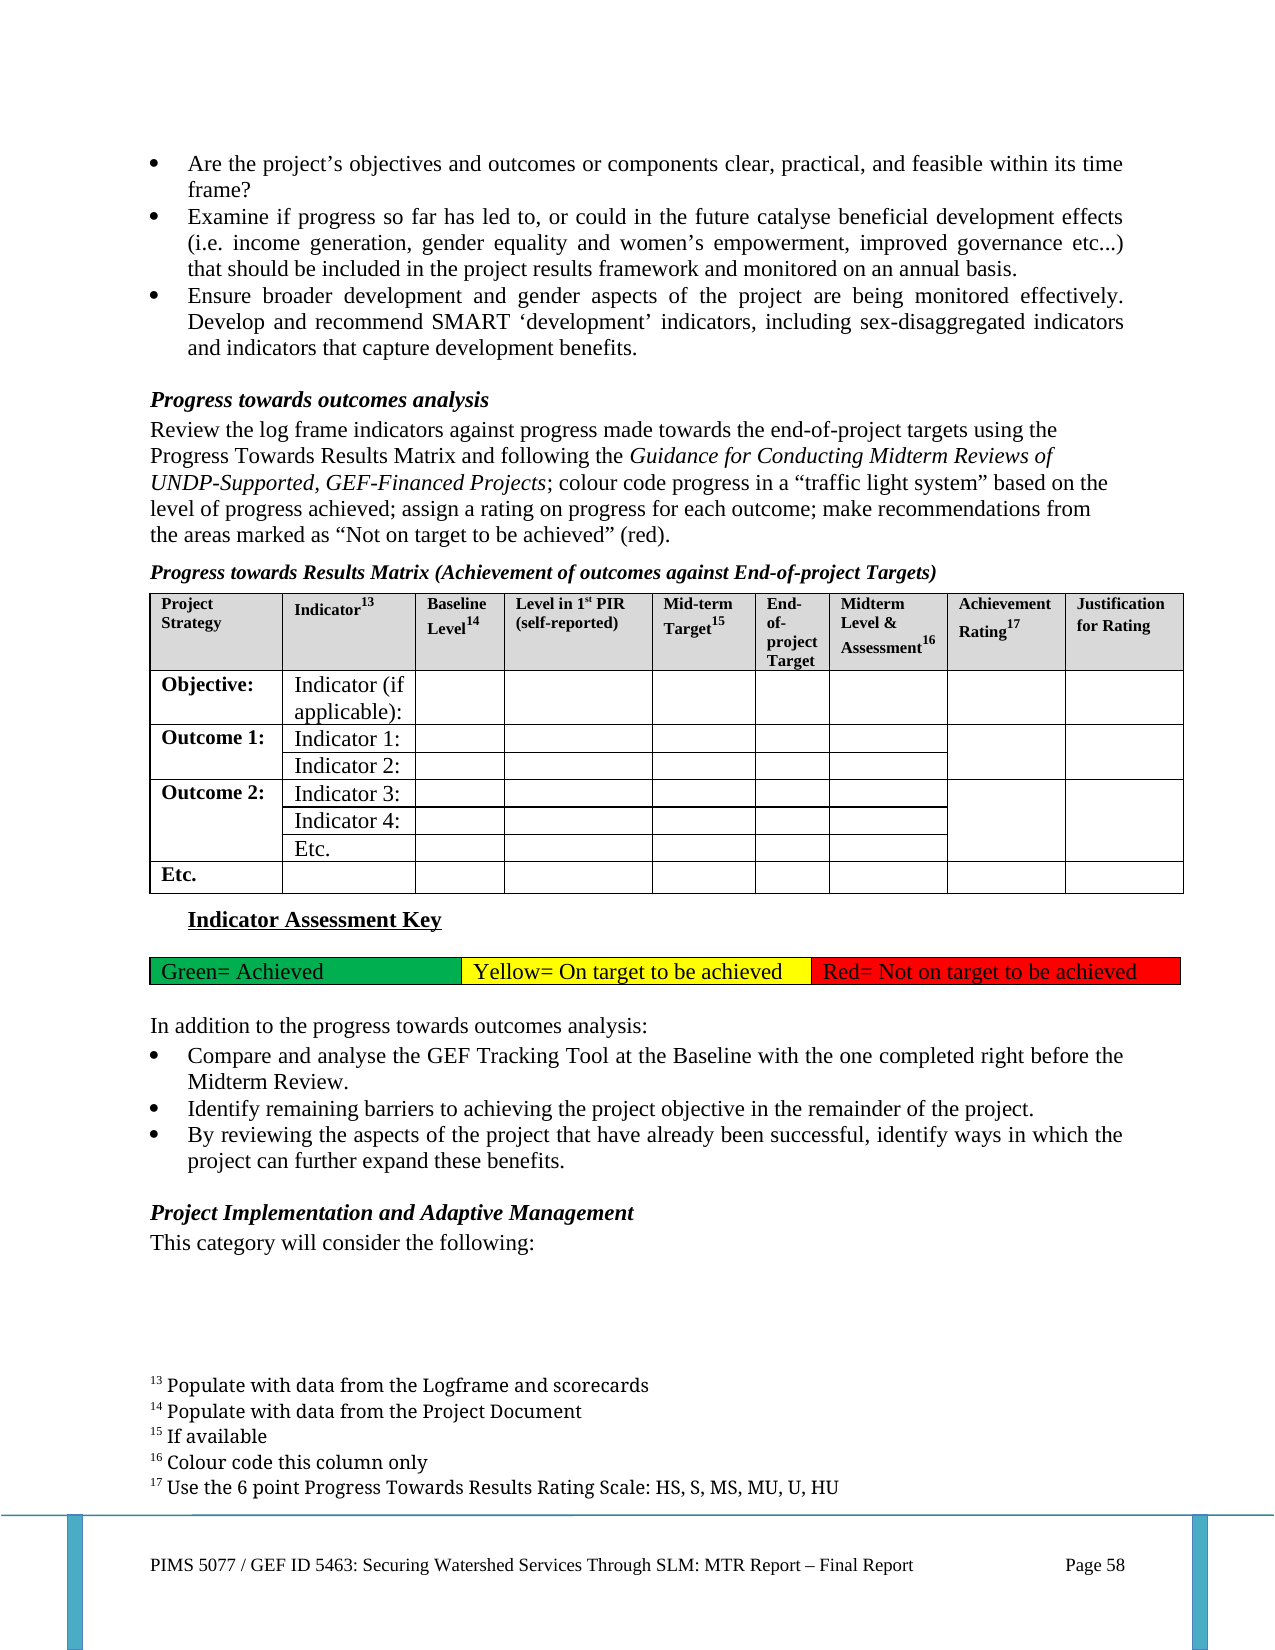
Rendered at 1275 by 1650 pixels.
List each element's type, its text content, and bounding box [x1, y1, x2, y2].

table_cell [948, 671, 1065, 724]
table_cell Outcome 1: [151, 725, 282, 779]
table_cell Outcome 2: [151, 780, 282, 861]
table_cell [756, 780, 829, 806]
table_cell [416, 862, 504, 892]
table_cell [756, 862, 829, 892]
table_cell [1066, 780, 1183, 861]
table_cell [948, 780, 1065, 861]
table_header Mid-term Target [653, 594, 755, 670]
table_cell Etc. [283, 835, 415, 861]
table_cell [416, 725, 504, 752]
table_cell [653, 808, 755, 834]
table_header Midterm Level & Assessment [830, 594, 947, 670]
table_header Red= Not on target to be achieved [812, 958, 1180, 984]
table_cell [505, 808, 652, 834]
table_cell Indicator 1: [283, 725, 415, 752]
table_header Yellow= On target to be achieved [462, 958, 811, 984]
table_cell [416, 808, 504, 834]
table_cell [416, 753, 504, 779]
table_cell [505, 671, 652, 724]
table_cell [653, 753, 755, 779]
table_cell Objective: [151, 671, 282, 724]
table_header Green= Achieved [151, 958, 461, 984]
text Indicator Assessment Key [187, 906, 1125, 932]
table_cell [283, 862, 415, 892]
table_cell [1066, 725, 1183, 779]
table_cell [505, 862, 652, 892]
table_cell [653, 671, 755, 724]
table_header Justification for Rating [1066, 594, 1183, 670]
table_header Indicator [283, 594, 415, 670]
list Examine if progress so far has led to, or could in the future catalyse beneficial development effects (i.e. income generation, gender equality and women’s empowerment, improved governance etc...) that should be included in the project results framework and monitored on an annual basis. [150, 203, 1125, 282]
table_header End-of-project Target [756, 594, 829, 670]
table_cell [505, 725, 652, 752]
table_cell Etc. [151, 862, 282, 892]
table_cell [416, 835, 504, 861]
table_cell [830, 780, 947, 806]
table_cell [1066, 862, 1183, 892]
table_cell Indicator 4: [283, 808, 415, 834]
list Identify remaining barriers to achieving the project objective in the remainder of the project. [150, 1095, 1125, 1121]
table_header Baseline Level [416, 594, 504, 670]
table_cell [1066, 671, 1183, 724]
table_cell [653, 725, 755, 752]
table_cell [416, 780, 504, 806]
table_cell [756, 835, 829, 861]
list By reviewing the aspects of the project that have already been successful, identify ways in which the project can further expand these benefits. [150, 1121, 1125, 1174]
table_cell [830, 835, 947, 861]
table_cell [505, 780, 652, 806]
table_cell [653, 835, 755, 861]
text Progress towards Results Matrix (Achievement of outcomes against End-of-project Targets) [150, 560, 1125, 584]
table_cell [756, 671, 829, 724]
subtitle Progress towards outcomes analysis [150, 386, 1125, 412]
table_cell [416, 671, 504, 724]
text This category will consider the following: [150, 1229, 1125, 1255]
text In addition to the progress towards outcomes analysis: [150, 1012, 1125, 1038]
table_header Level in 1st PIR (self-reported) [505, 594, 652, 670]
table_header Achievement Rating [948, 594, 1065, 670]
table_cell [653, 862, 755, 892]
table_cell [830, 671, 947, 724]
table_cell [948, 862, 1065, 892]
list Are the project’s objectives and outcomes or components clear, practical, and feasible within its time frame? [150, 150, 1125, 203]
table_cell [830, 753, 947, 779]
table_cell [830, 862, 947, 892]
list Compare and analyse the GEF Tracking Tool at the Baseline with the one completed right before the Midterm Review. [150, 1042, 1125, 1095]
table_cell Indicator (if applicable): [283, 671, 415, 724]
table_cell [756, 753, 829, 779]
list Ensure broader development and gender aspects of the project are being monitored effectively. Develop and recommend SMART ‘development’ indicators, including sex-disaggregated indicators and indicators that capture development benefits. [150, 282, 1125, 361]
subtitle Project Implementation and Adaptive Management [150, 1199, 1125, 1225]
table_cell [948, 725, 1065, 779]
table_cell [653, 780, 755, 806]
table_cell Indicator 2: [283, 753, 415, 779]
text Review the log frame indicators against progress made towards the end-of-project targets using the Progress Towards Results Matrix and following the Guidance for Conducting Midterm Reviews of UNDP-Supported, GEF-Financed Projects; colour code progress in a “traffic light system” based on the level of progress achieved; assign a rating on progress for each outcome; make recommendations from the areas marked as “Not on target to be achieved” (red). [150, 416, 1125, 548]
table_cell Indicator 3: [283, 780, 415, 806]
table_cell [830, 725, 947, 752]
table_header Project Strategy [151, 594, 282, 670]
table_cell [505, 835, 652, 861]
table_cell [505, 753, 652, 779]
table_cell [830, 808, 947, 834]
table_cell [756, 808, 829, 834]
table_cell [756, 725, 829, 752]
